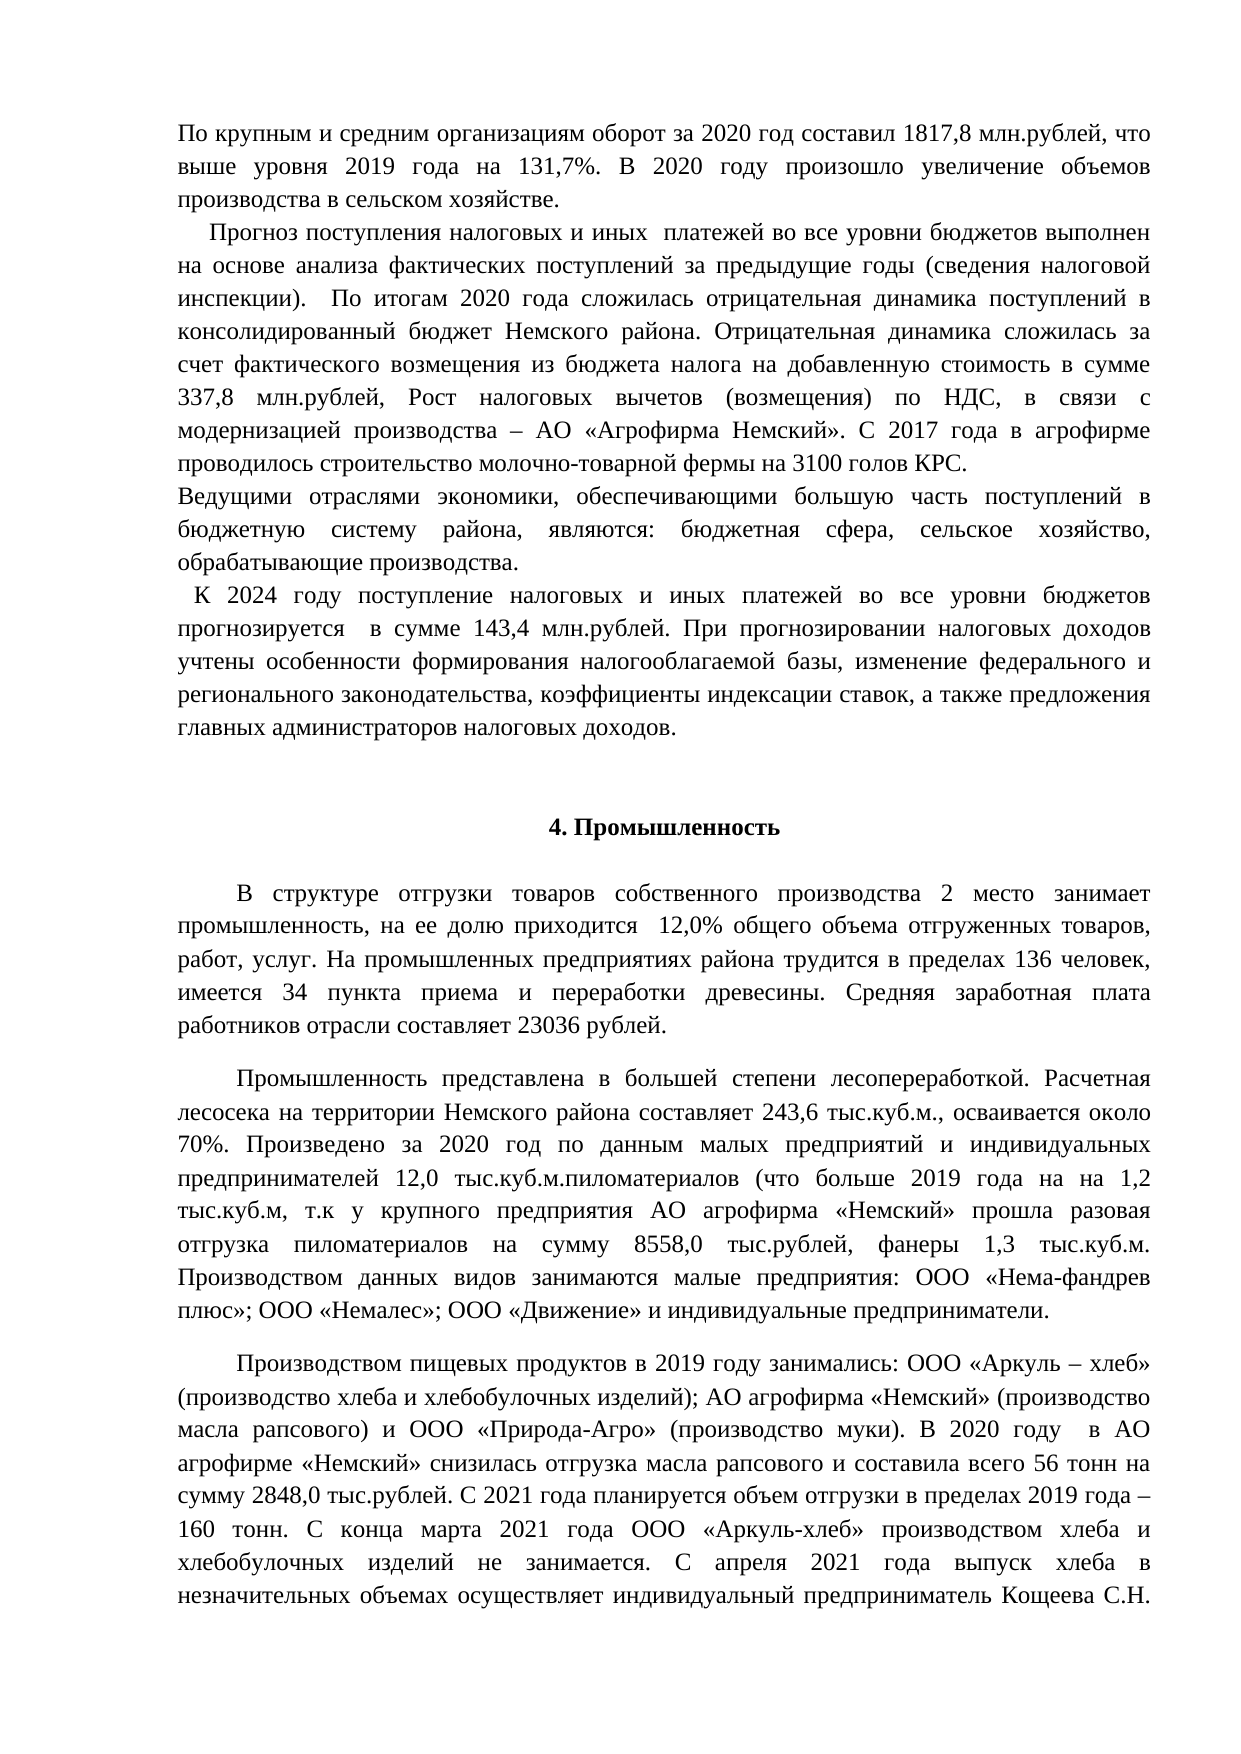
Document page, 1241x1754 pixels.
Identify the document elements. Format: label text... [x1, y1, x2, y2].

text По крупным и средним организациям оборот за 2020 год составил 1817,8 млн.рублей, что выше уровня 2019 года на 131,7%. В 2020 году произошло увеличение объемов производства в сельском хозяйстве. [177, 118, 1152, 213]
text Ведущими отраслями экономики, обеспечивающими большую часть поступлений в бюджетную систему района, являются: бюджетная сфера, сельское хозяйство, обрабатывающие производства. [177, 481, 1152, 576]
text В структуре отгрузки товаров собственного производства 2 место занимает промышленность, на ее долю приходится 12,0% общего объема отгруженных товаров, работ, услуг. На промышленных предприятиях района трудится в пределах 136 человек, имеется 34 пункта приема и переработки древесины. Средняя заработная плата работников отрасли составляет 23036 рублей. [177, 878, 1152, 1038]
text Прогноз поступления налоговых и иных платежей во все уровни бюджетов выполнен на основе анализа фактических поступлений за предыдущие годы (сведения налоговой инспекции). По итогам 2020 года сложилась отрицательная динамика поступлений в консолидированный бюджет Немского района. Отрицательная динамика сложилась за счет фактического возмещения из бюджета налога на добавленную стоимость в сумме 337,8 млн.рублей, Рост налоговых вычетов (возмещения) по НДС, в связи с модернизацией производства – АО «Агрофирма Немский». С 2017 года в агрофирме проводилось строительство молочно-товарной фермы на 3100 голов КРС. [177, 217, 1152, 477]
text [177, 1348, 1152, 1608]
text 4. Промышленность [177, 812, 1152, 840]
text Промышленность представлена в большей степени лесопереработкой. Расчетная лесосека на территории Немского района составляет 243,6 тыс.куб.м., осваивается около 70%. Произведено за 2020 год по данным малых предприятий и индивидуальных предпринимателей 12,0 тыс.куб.м.пиломатериалов (что больше 2019 года на на 1,2 тыс.куб.м, т.к у крупного предприятия АО агрофирма «Немский» прошла разовая отгрузка пиломатериалов на сумму 8558,0 тыс.рублей, фанеры 1,3 тыс.куб.м. Производством данных видов занимаются малые предприятия: ООО «Нема-фандрев плюс»; ООО «Немалес»; ООО «Движение» и индивидуальные предприниматели. [177, 1063, 1152, 1323]
text К 2024 году поступление налоговых и иных платежей во все уровни бюджетов прогнозируется в сумме 143,4 млн.рублей. При прогнозировании налоговых доходов учтены особенности формирования налогооблагаемой базы, изменение федерального и регионального законодательства, коэффициенты индексации ставок, а также предложения главных администраторов налоговых доходов. [177, 580, 1152, 741]
